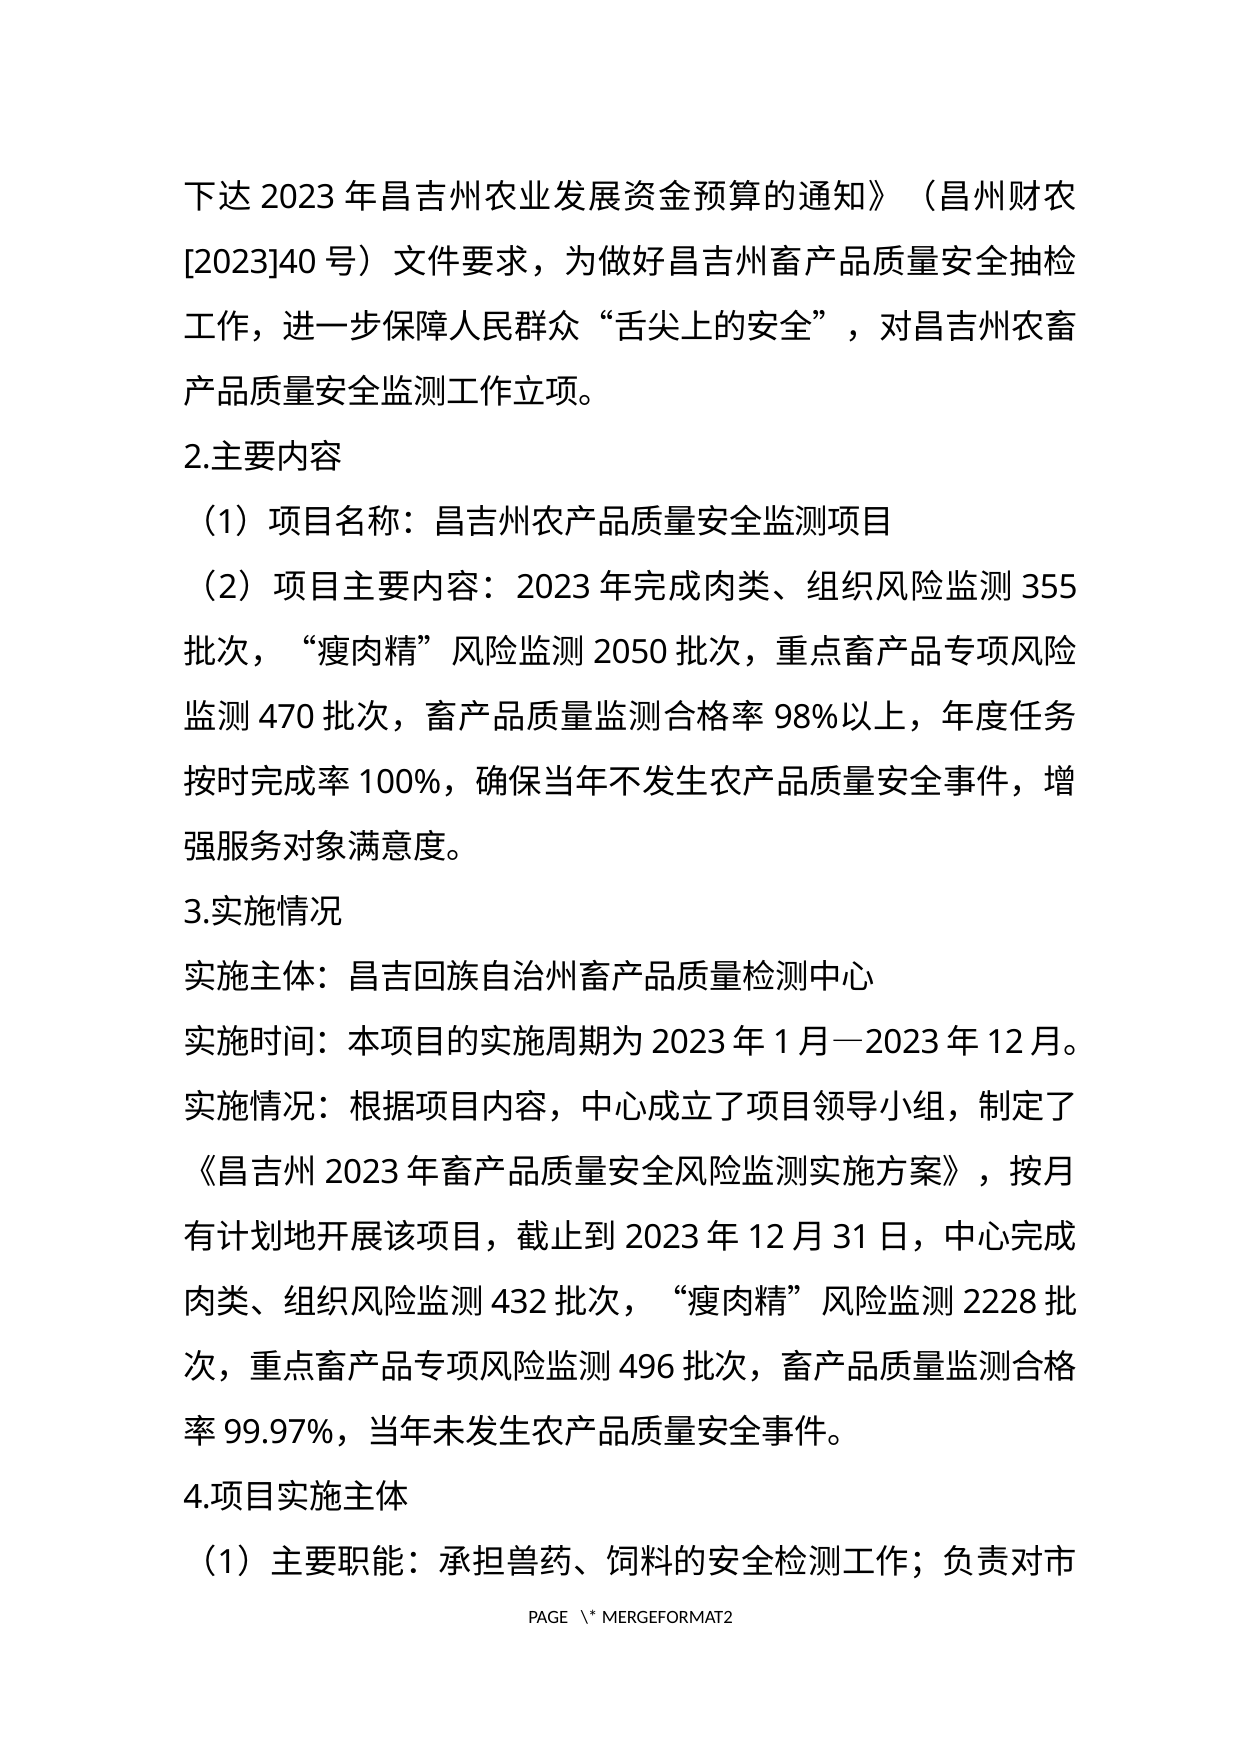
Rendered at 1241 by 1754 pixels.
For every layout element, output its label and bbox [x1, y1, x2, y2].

text [183, 162, 1078, 1592]
